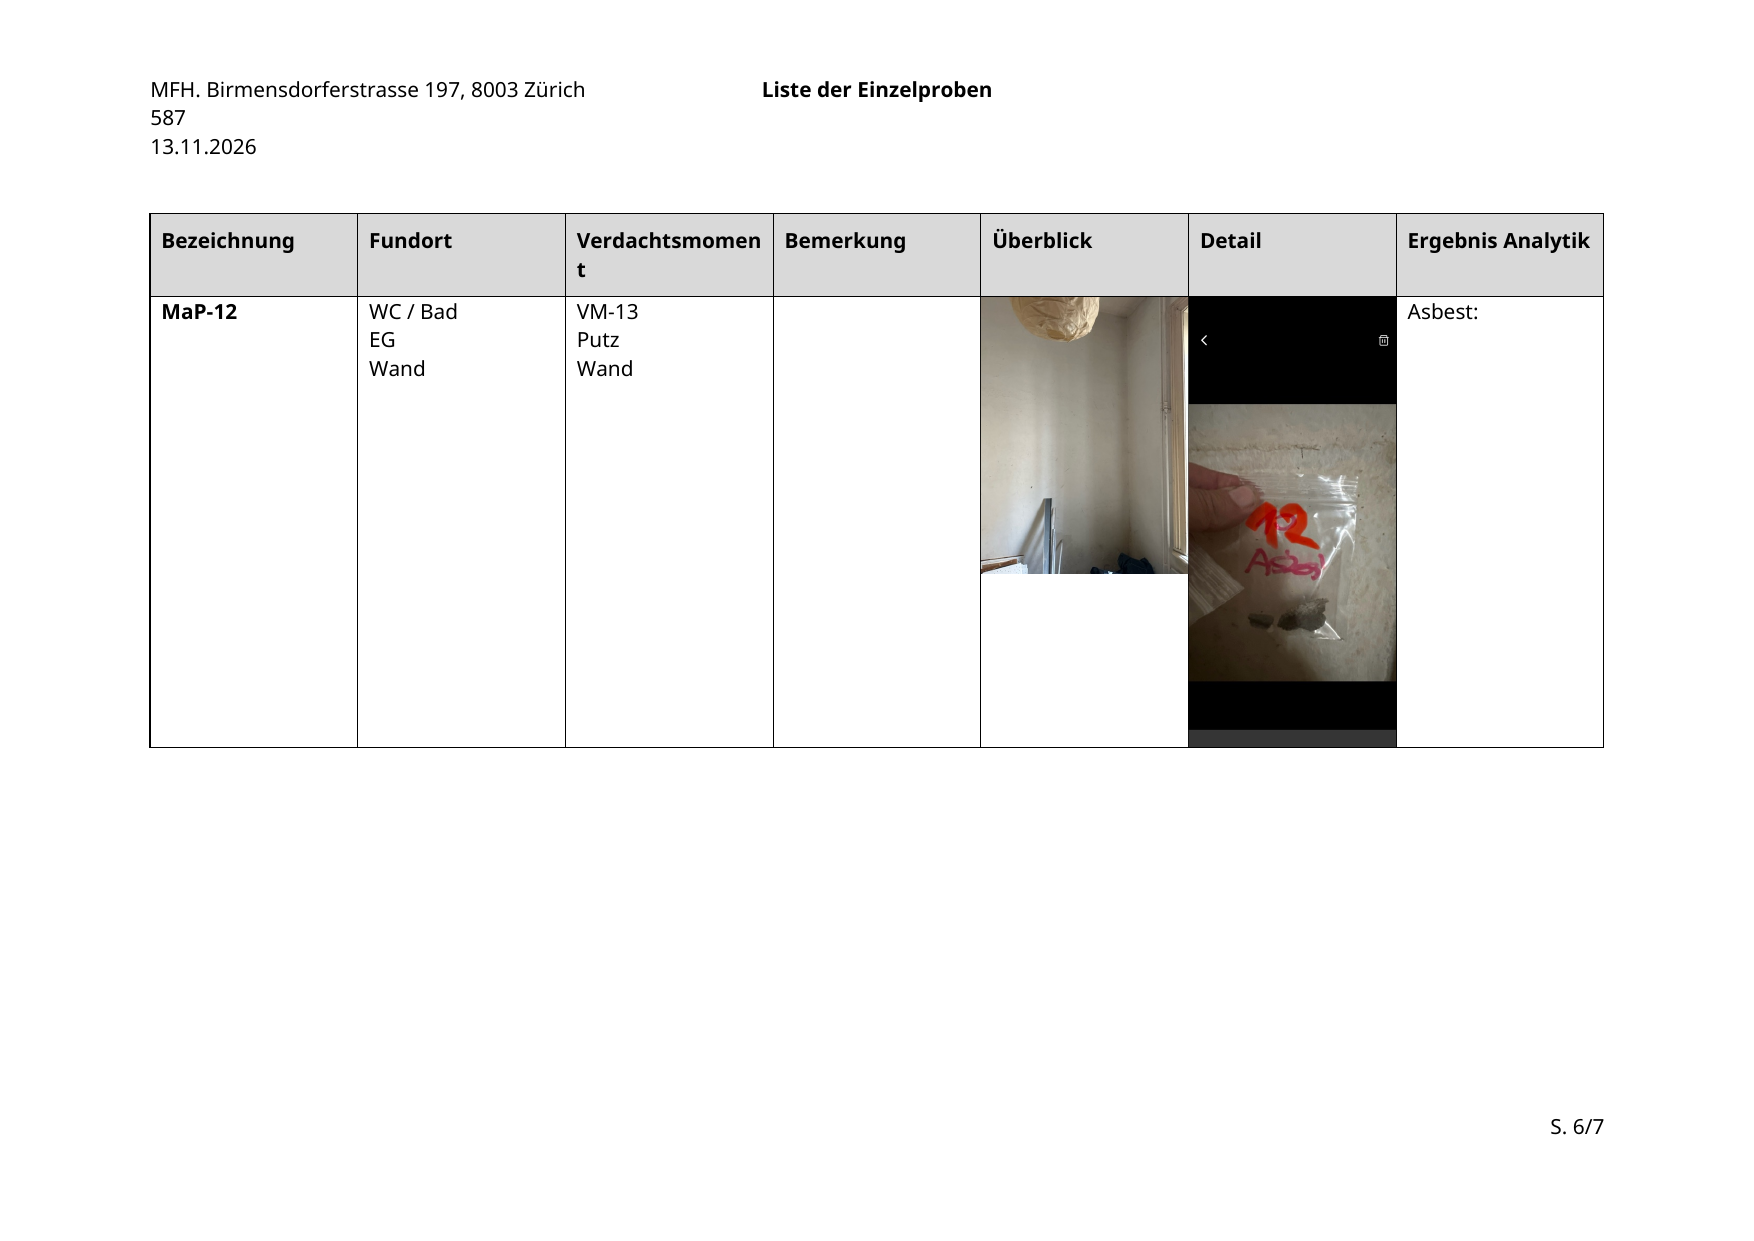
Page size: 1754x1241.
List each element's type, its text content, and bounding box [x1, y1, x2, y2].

table_cell [981, 574, 1188, 747]
table_header Detail [1189, 214, 1396, 296]
table_cell [774, 297, 980, 747]
table_cell Asbest: [1397, 297, 1603, 747]
table_header Fundort [358, 214, 565, 296]
table_header Überblick [981, 214, 1188, 296]
picture [980, 297, 1397, 747]
table_cell VM-13 Putz Wand [566, 297, 773, 747]
table_cell WC / Bad EG Wand [358, 297, 565, 747]
table_header Bemerkung [774, 214, 980, 296]
table_header Verdachtsmoment [566, 214, 773, 296]
table_header Bezeichnung [151, 214, 357, 296]
table_header Ergebnis Analytik [1397, 214, 1603, 296]
table_cell MaP-12 [151, 297, 357, 747]
